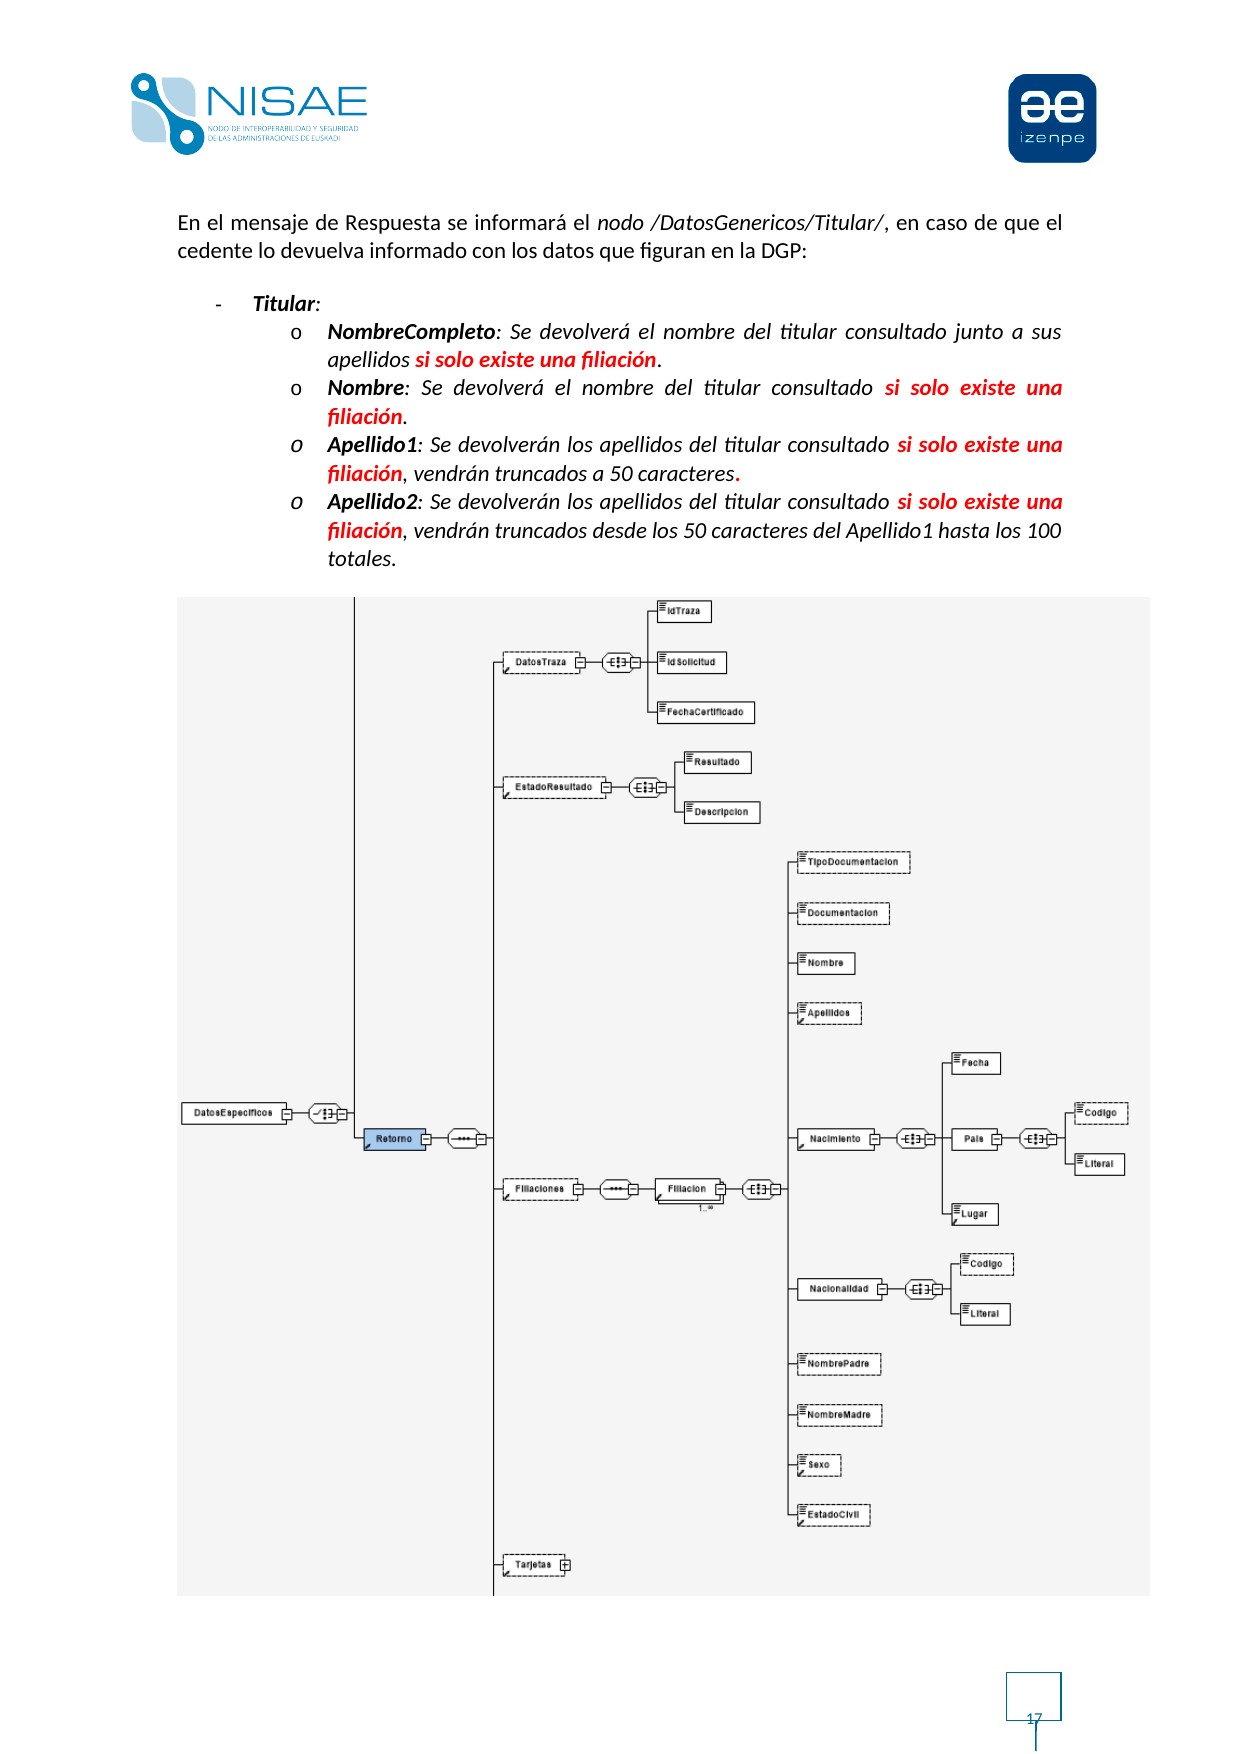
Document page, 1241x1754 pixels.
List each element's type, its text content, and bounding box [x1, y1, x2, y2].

list Apellido1: Se devolverán los apellidos del titular consultado si solo existe una filiación, vendrán truncados a 50 caracteres. [290, 430, 1063, 487]
picture [149, 73, 386, 155]
picture [139, 81, 148, 90]
text En el mensaje de Respuesta se informará el nodo /DatosGenericos/Titular/, en caso de que el cedente lo devuelva informado con los datos que figuran en la DGP: [177, 208, 1063, 264]
list Apellido2: Se devolverán los apellidos del titular consultado si solo existe una filiación, vendrán truncados desde los 50 caracteres del Apellido1 hasta los 100 totales. [290, 487, 1063, 572]
list Nombre: Se devolverá el nombre del titular consultado si solo existe una filiación. [290, 373, 1063, 430]
picture [118, 73, 180, 155]
picture [177, 597, 1150, 1596]
picture [1007, 74, 1097, 163]
list Titular: [215, 289, 1063, 317]
list NombreCompleto: Se devolverá el nombre del titular consultado junto a sus apellidos si solo existe una filiación. [290, 317, 1063, 373]
picture [181, 131, 193, 143]
